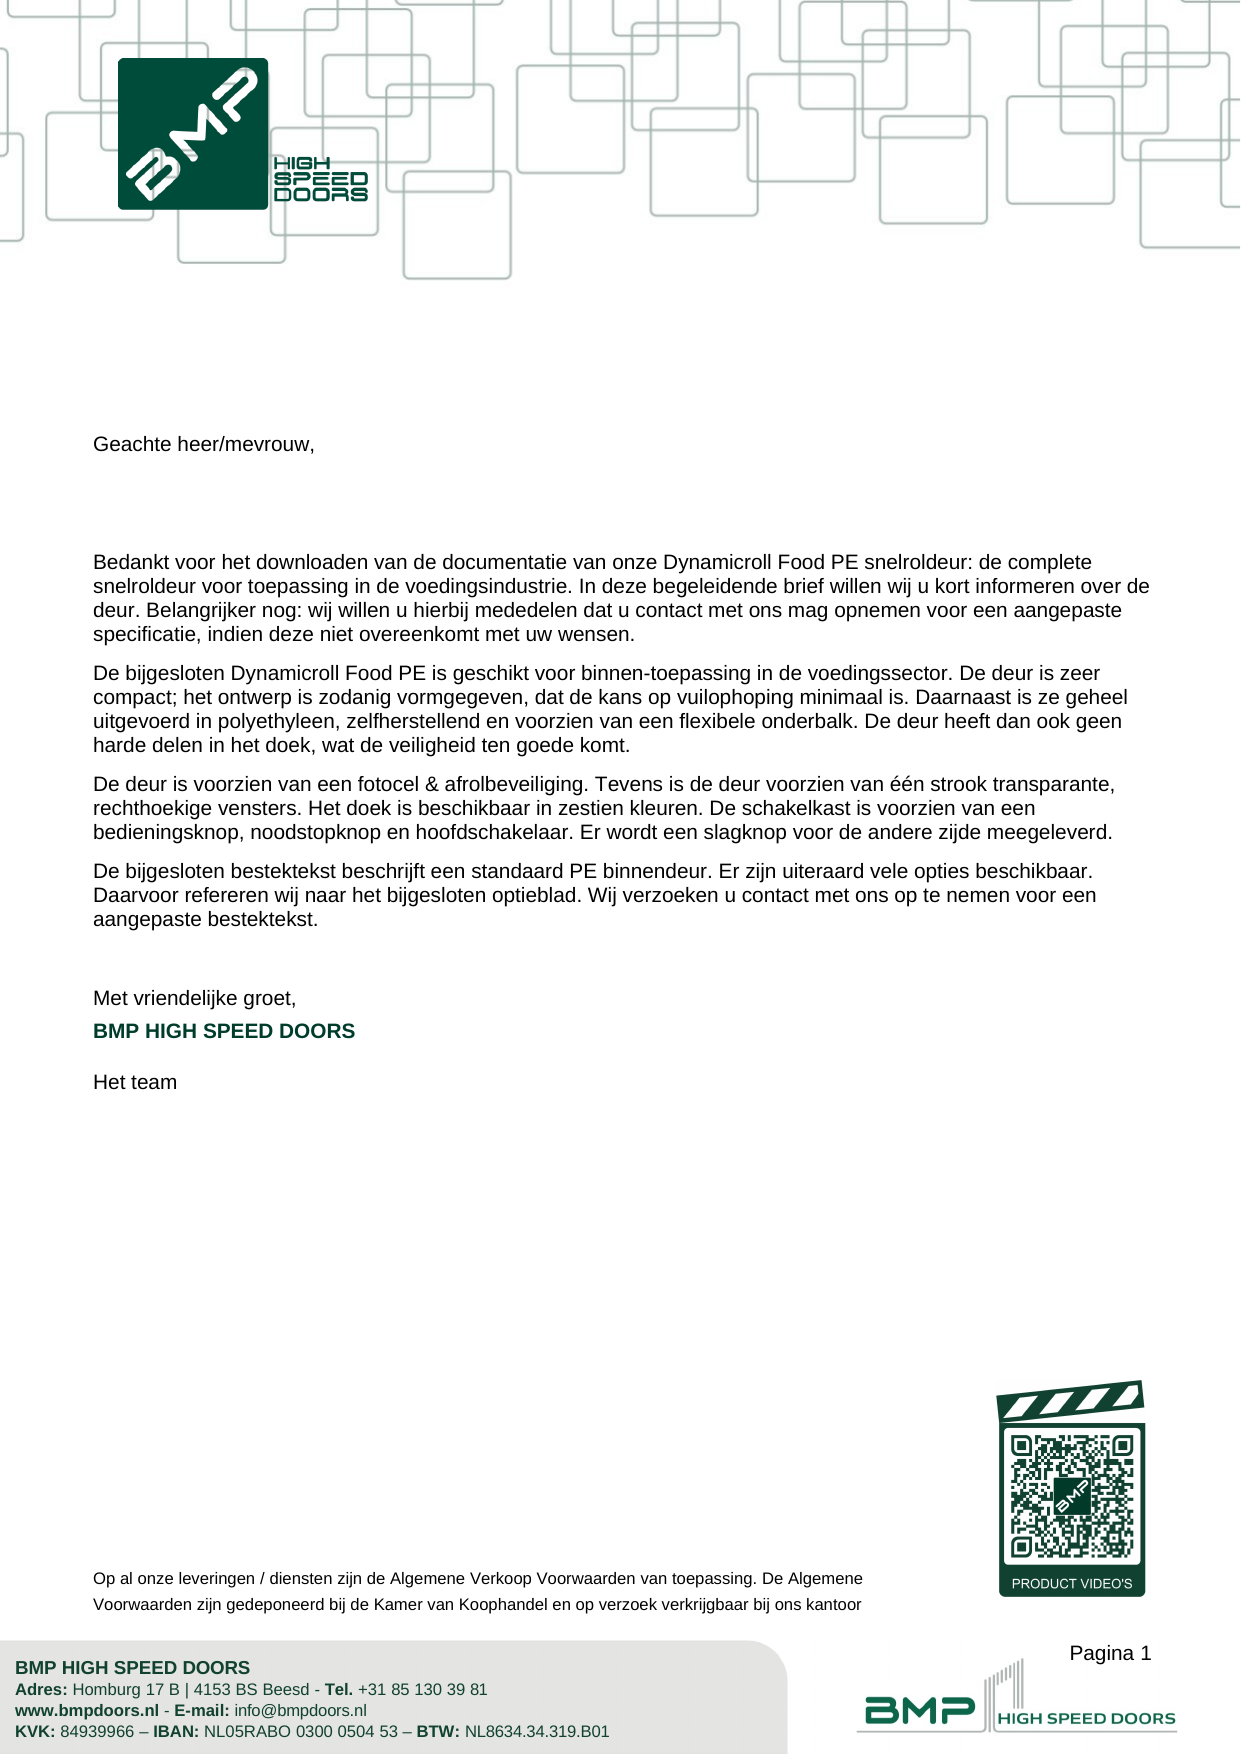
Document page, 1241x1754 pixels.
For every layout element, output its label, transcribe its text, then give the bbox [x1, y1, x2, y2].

text Op al onze leveringen / diensten zijn de Algemene Verkoop Voorwaarden van toepassing. De Algemene Voorwaarden zijn gedeponeerd bij de Kamer van Koophandel en op verzoek verkrijgbaar bij ons kantoor [93, 1569, 904, 1614]
text De deur is voorzien van een fotocel & afrolbeveiliging. Tevens is de deur voorzien van één strook transparante, rechthoekige vensters. Het doek is beschikbaar in zestien kleuren. De schakelkast is voorzien van een bedieningsknop, noodstopknop en hoofdschakelaar. Er wordt een slagknop voor de andere zijde meegeleverd. [93, 772, 1159, 844]
text Met vriendelijke groet, [93, 986, 1159, 1009]
text Het team [93, 1070, 1159, 1094]
subtitle BMP HIGH SPEED DOORS [93, 1019, 1159, 1043]
picture [0, 1640, 1178, 1754]
text De bijgesloten bestektekst beschrijft een standaard PE binnendeur. Er zijn uiteraard vele opties beschikbaar. Daarvoor refereren wij naar het bijgesloten optieblad. Wij verzoeken u contact met ons op te nemen voor een aangepaste bestektekst. [93, 859, 1159, 931]
text Geachte heer/mevrouw, [93, 432, 1087, 456]
text De bijgesloten Dynamicroll Food PE is geschikt voor binnen-toepassing in de voedingssector. De deur is zeer compact; het ontwerp is zodanig vormgegeven, dat de kans op vuilophoping minimaal is. Daarnaast is ze geheel uitgevoerd in polyethyleen, zelfherstellend en voorzien van een flexibele onderbalk. De deur heeft dan ook geen harde delen in het doek, wat de veiligheid ten goede komt. [93, 661, 1159, 757]
picture [995, 1380, 1147, 1597]
text Bedankt voor het downloaden van de documentatie van onze Dynamicroll Food PE snelroldeur: de complete snelroldeur voor toepassing in de voedingsindustrie. In deze begeleidende brief willen wij u kort informeren over de deur. Belangrijker nog: wij willen u hierbij mededelen dat u contact met ons mag opnemen voor een aangepaste specificatie, indien deze niet overeenkomt met uw wensen. [93, 550, 1159, 646]
picture [0, 0, 1241, 287]
